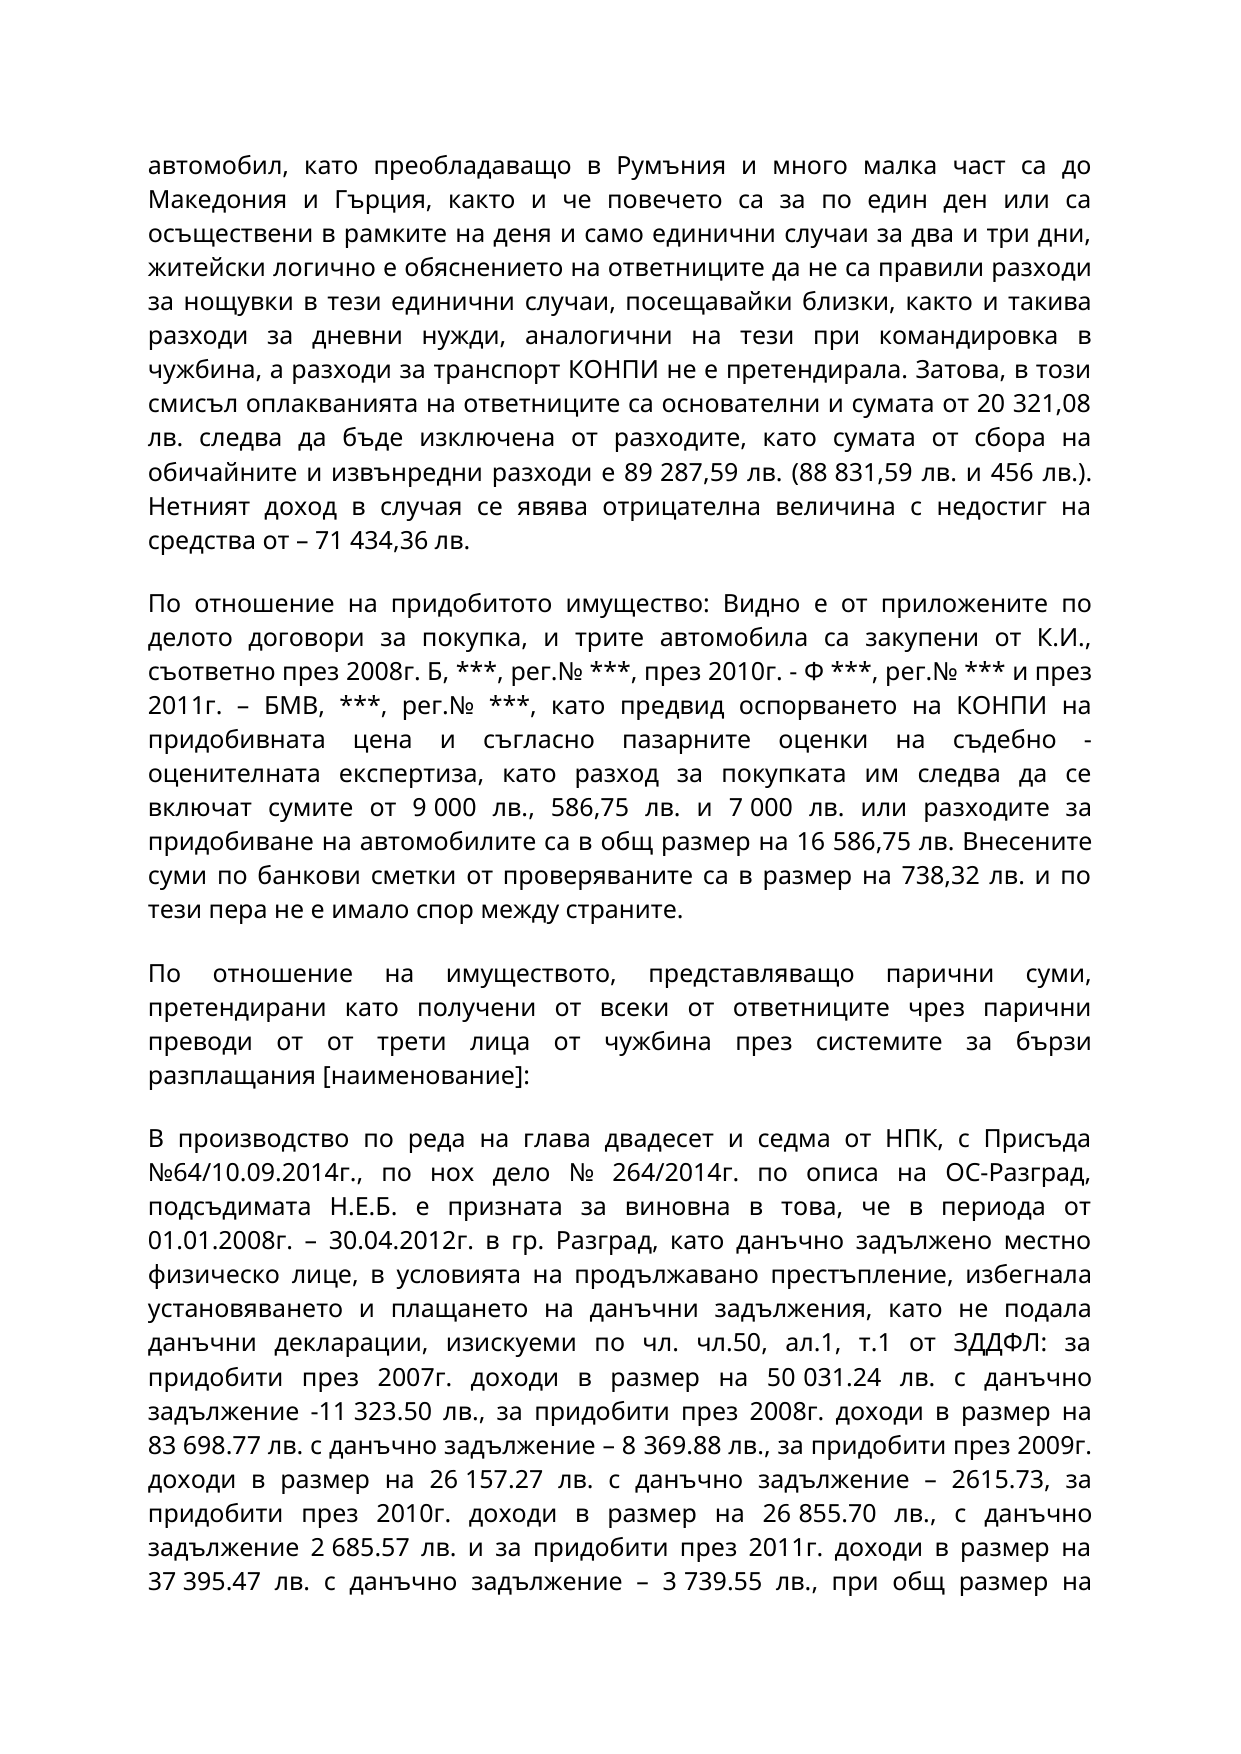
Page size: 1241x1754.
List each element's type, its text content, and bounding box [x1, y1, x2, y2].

text По отношение на придобитото имущество: Видно е от приложените по делото договори за покупка, и трите автомобила са закупени от К.И., съответно през 2008г. Б, ***, рег.№ ***, през 2010г. - Ф ***, рег.№ *** и през 2011г. – БМВ, ***, рег.№ ***, като предвид оспорването на КОНПИ на придобивната цена и съгласно пазарните оценки на съдебно -оценителната експертиза, като разход за покупката им следва да се включат сумите от 9 000 лв., 586,75 лв. и 7 000 лв. или разходите за придобиване на автомобилите са в общ размер на 16 586,75 лв. Внесените суми по банкови сметки от проверяваните са в размер на 738,32 лв. и по тези пера не е имало спор между страните. [148, 586, 1093, 926]
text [148, 148, 1093, 556]
text По отношение на имуществото, представляващо парични суми, претендирани като получени от всеки от ответниците чрез парични преводи от от трети лица от чужбина през системите за бързи разплащания [наименование]: [148, 955, 1093, 1092]
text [148, 1121, 1093, 1598]
